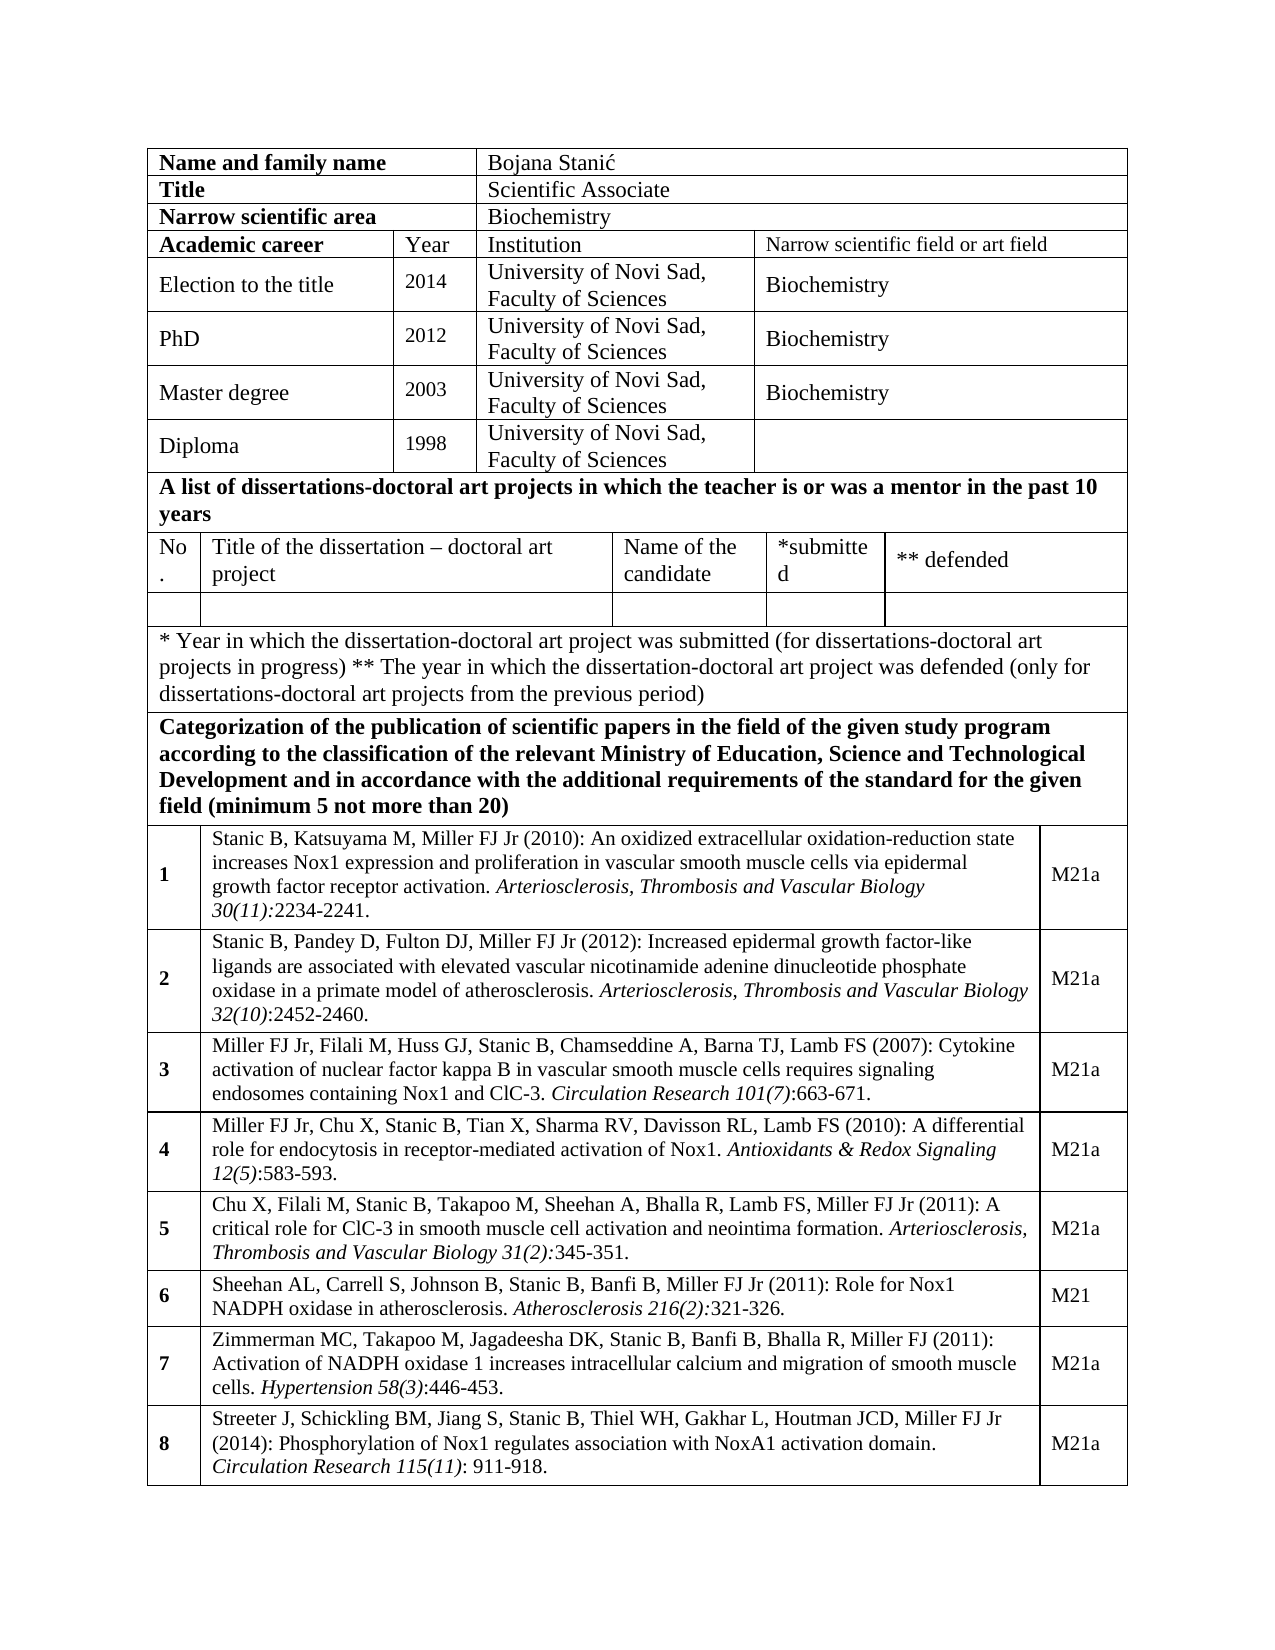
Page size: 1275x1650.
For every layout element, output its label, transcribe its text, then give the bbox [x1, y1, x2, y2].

table_cell Streeter J, Schickling BM, Jiang S, Stanic B, Thiel WH, Gakhar L, Houtman JCD, Miller FJ Jr (2014): Phosphorylation of Nox1 regulates association with NoxA1 activation domain. Circulation Research 115(11): 911-918. [201, 1406, 1039, 1485]
table_cell М21a [1041, 826, 1127, 928]
table_cell 6 [148, 1271, 200, 1326]
table_cell 1 [148, 826, 200, 928]
table_cell 2012 [394, 312, 476, 365]
table_cell Title [148, 176, 476, 202]
table_cell 2003 [394, 366, 476, 418]
table_cell University of Novi Sad, Faculty of Sciences [477, 366, 754, 418]
table_cell Biochemistry [755, 312, 1127, 365]
table_cell Institution [477, 231, 754, 257]
table_cell М21 [1041, 1271, 1127, 1326]
table_cell [886, 593, 1127, 626]
table_cell No. [148, 533, 200, 592]
table_cell 4 [148, 1113, 200, 1191]
table_cell [755, 420, 1127, 472]
table_cell Year [394, 231, 476, 257]
table_cell University of Novi Sad, Faculty of Sciences [477, 312, 754, 365]
table_header Name and family name [148, 149, 476, 175]
table_cell Title of the dissertation – doctoral art project [201, 533, 612, 592]
table_cell Master degree [148, 366, 393, 418]
table_cell Biochemistry [477, 204, 1127, 230]
table_cell 3 [148, 1033, 200, 1111]
table_cell 7 [148, 1327, 200, 1405]
table_cell 1998 [394, 420, 476, 472]
table_cell * Year in which the dissertation-doctoral art project was submitted (for dissertations-doctoral art projects in progress) ** The year in which the dissertation-doctoral art project was defended (only for dissertations-doctoral art projects from the previous period) [148, 627, 1127, 712]
table_cell Biochemistry [755, 366, 1127, 418]
table_cell М21a [1041, 1113, 1127, 1191]
table_cell Miller FJ Jr, Chu X, Stanic B, Tian X, Sharma RV, Davisson RL, Lamb FS (2010): A differential role for endocytosis in receptor-mediated activation of Nox1. Antioxidants & Redox Signaling 12(5):583-593. [201, 1113, 1039, 1191]
table_cell Stanic B, Pandey D, Fulton DJ, Miller FJ Jr (2012): Increased epidermal growth factor-like ligands are associated with elevated vascular nicotinamide adenine dinucleotide phosphate oxidase in a primate model of atherosclerosis. Arteriosclerosis, Thrombosis and Vascular Biology 32(10):2452-2460. [201, 930, 1039, 1032]
table_cell Sheehan AL, Carrell S, Johnson B, Stanic B, Banfi B, Miller FJ Jr (2011): Role for Nox1 NADPH oxidase in atherosclerosis. Atherosclerosis 216(2):321-326. [201, 1271, 1039, 1326]
table_cell *submitted [767, 533, 884, 592]
table_cell 5 [148, 1192, 200, 1270]
table_cell М21a [1041, 1033, 1127, 1111]
table_cell 2014 [394, 258, 476, 311]
table_cell Zimmerman MC, Takapoo M, Jagadeesha DK, Stanic B, Banfi B, Bhalla R, Miller FJ (2011): Activation of NADPH oxidase 1 increases intracellular calcium and migration of smooth muscle cells. Hypertension 58(3):446-453. [201, 1327, 1039, 1405]
table_cell Name of the candidate [613, 533, 766, 592]
table_cell Narrow scientific area [148, 204, 476, 230]
table_cell М21a [1041, 1192, 1127, 1270]
table_cell Narrow scientific field or art field [755, 231, 1127, 257]
table_cell Stanic B, Katsuyama M, Miller FJ Jr (2010): An oxidized extracellular oxidation-reduction state increases Nox1 expression and proliferation in vascular smooth muscle cells via epidermal growth factor receptor activation. Arteriosclerosis, Thrombosis and Vascular Biology 30(11):2234-2241. [201, 826, 1039, 928]
table_cell A list of dissertations-doctoral art projects in which the teacher is or was a mentor in the past 10 years [148, 473, 1127, 532]
table_cell PhD [148, 312, 393, 365]
table_cell Chu X, Filali M, Stanic B, Takapoo M, Sheehan A, Bhalla R, Lamb FS, Miller FJ Jr (2011): A critical role for ClC-3 in smooth muscle cell activation and neointima formation. Arteriosclerosis, Thrombosis and Vascular Biology 31(2):345-351. [201, 1192, 1039, 1270]
table_cell М21a [1041, 1327, 1127, 1405]
table_cell ** defended [886, 533, 1127, 592]
table_cell Miller FJ Jr, Filali M, Huss GJ, Stanic B, Chamseddine A, Barna TJ, Lamb FS (2007): Cytokine activation of nuclear factor kappa B in vascular smooth muscle cells requires signaling endosomes containing Nox1 and ClC-3. Circulation Research 101(7):663-671. [201, 1033, 1039, 1111]
table_cell 2 [148, 930, 200, 1032]
table_cell [767, 593, 884, 626]
table_header Bojana Stanić [477, 149, 1127, 175]
table_cell [201, 593, 612, 626]
table_cell 8 [148, 1406, 200, 1485]
table_cell М21a [1041, 1406, 1127, 1485]
table_cell Biochemistry [755, 258, 1127, 311]
table_cell Academic career [148, 231, 393, 257]
table_cell М21a [1041, 930, 1127, 1032]
table_cell [148, 593, 200, 626]
table_cell [613, 593, 766, 626]
table_cell Categorization of the publication of scientific papers in the field of the given study program according to the classification of the relevant Ministry of Education, Science and Technological Development and in accordance with the additional requirements of the standard for the given field (minimum 5 not more than 20) [148, 713, 1127, 825]
table_cell Election to the title [148, 258, 393, 311]
table_cell University of Novi Sad, Faculty of Sciences [477, 420, 754, 472]
table_cell University of Novi Sad, Faculty of Sciences [477, 258, 754, 311]
table_cell Scientific Associate [477, 176, 1127, 202]
table_cell Diploma [148, 420, 393, 472]
